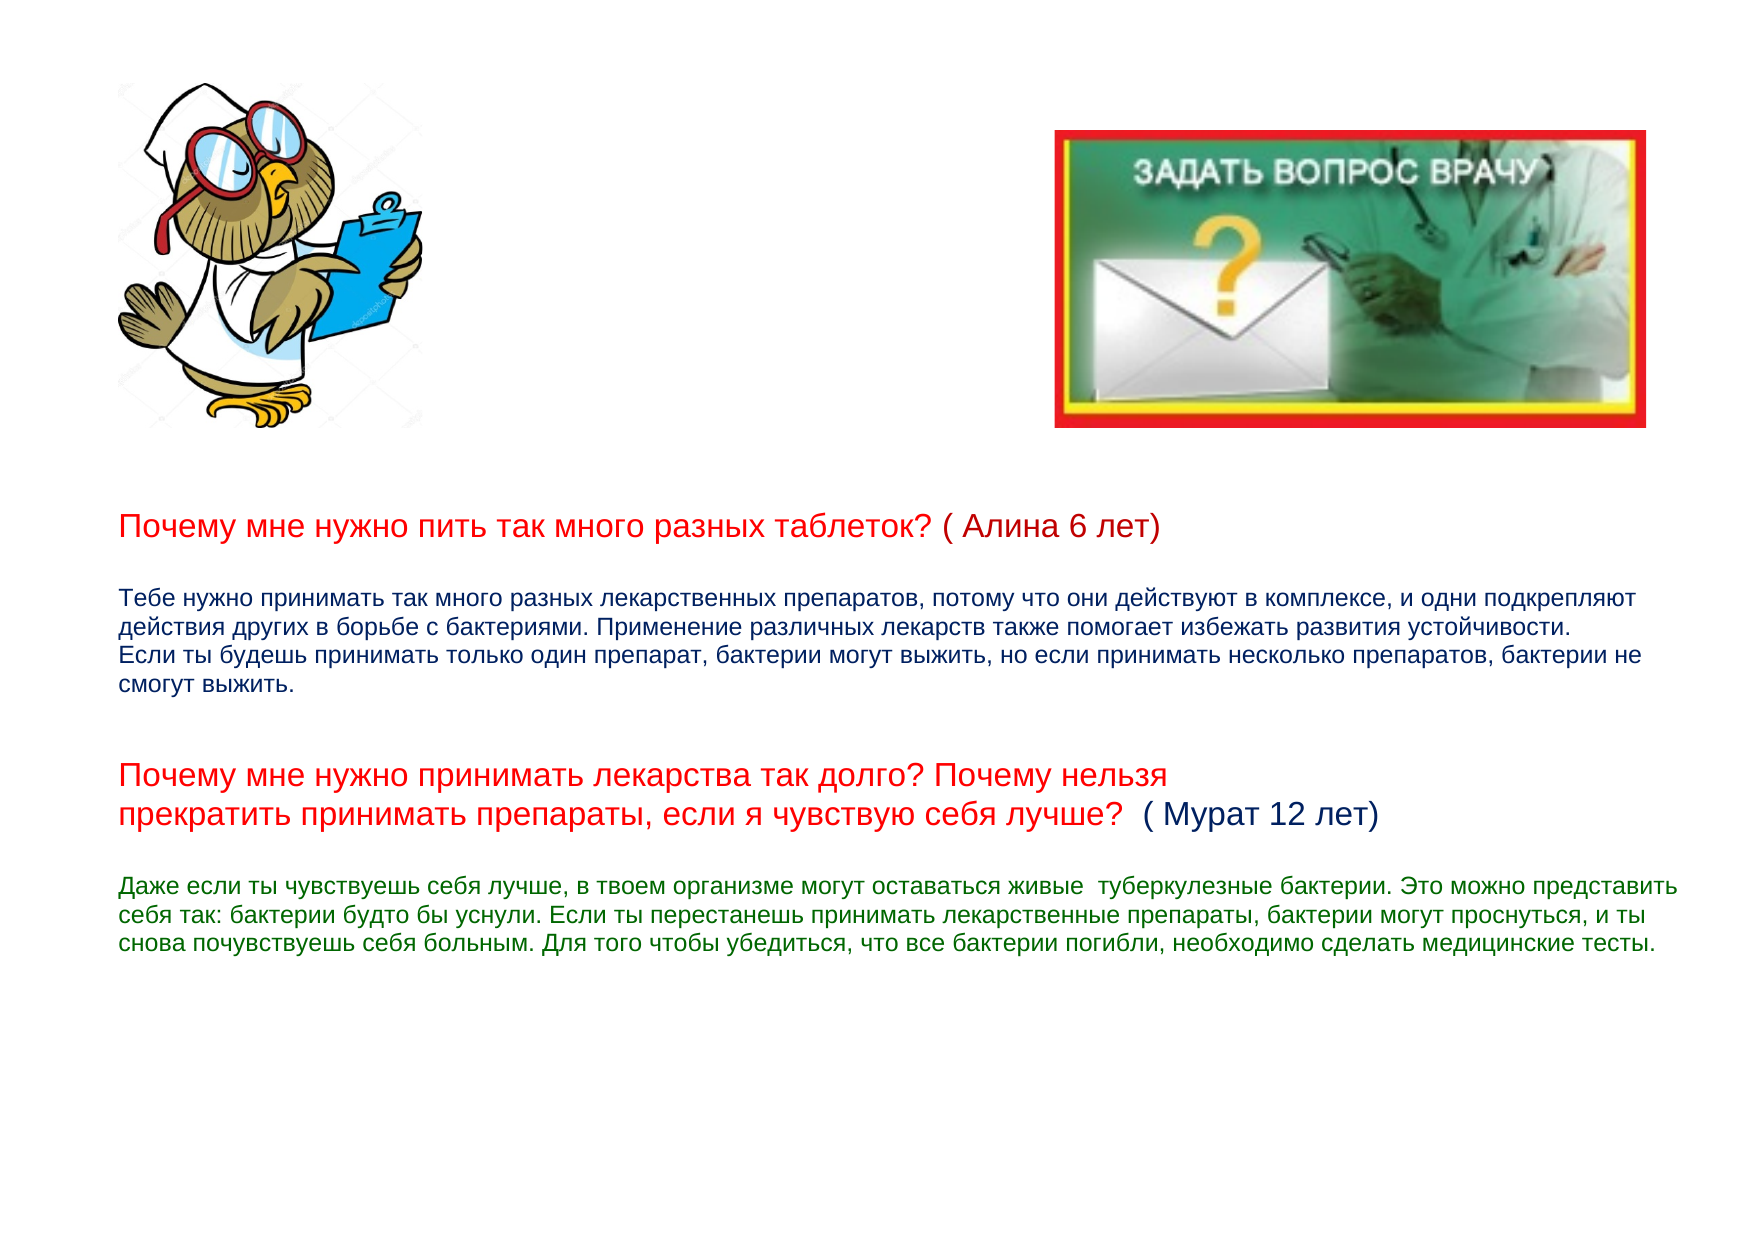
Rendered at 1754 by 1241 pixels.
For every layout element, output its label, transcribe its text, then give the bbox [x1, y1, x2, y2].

text прекратить принимать препараты, если я чувствую себя лучше? ( Мурат 12 лет) [118, 794, 1683, 832]
picture [118, 83, 423, 428]
picture [1054, 130, 1647, 428]
text Почему мне нужно пить так много разных таблеток? ( Алина 6 лет) [118, 506, 1683, 544]
text Если ты будешь принимать только один препарат, бактерии могут выжить, но если принимать несколько препаратов, бактерии не смогут выжить. [118, 641, 1683, 698]
text Тебе нужно принимать так много разных лекарственных препаратов, потому что они действуют в комплексе, и одни подкрепляют действия других в борьбе с бактериями. Применение различных лекарств также помогает избежать развития устойчивости. [118, 583, 1683, 641]
text Почему мне нужно принимать лекарства так долго? Почему нельзя [118, 756, 1683, 794]
text Даже если ты чувствуешь себя лучше, в твоем организме могут оставаться живые туберкулезные бактерии. Это можно представить себя так: бактерии будто бы уснули. Если ты перестанешь принимать лекарственные препараты, бактерии могут проснуться, и ты снова почувствуешь себя больным. Для того чтобы убедиться, что все бактерии погибли, необходимо сделать медицинские тесты. [118, 871, 1683, 957]
